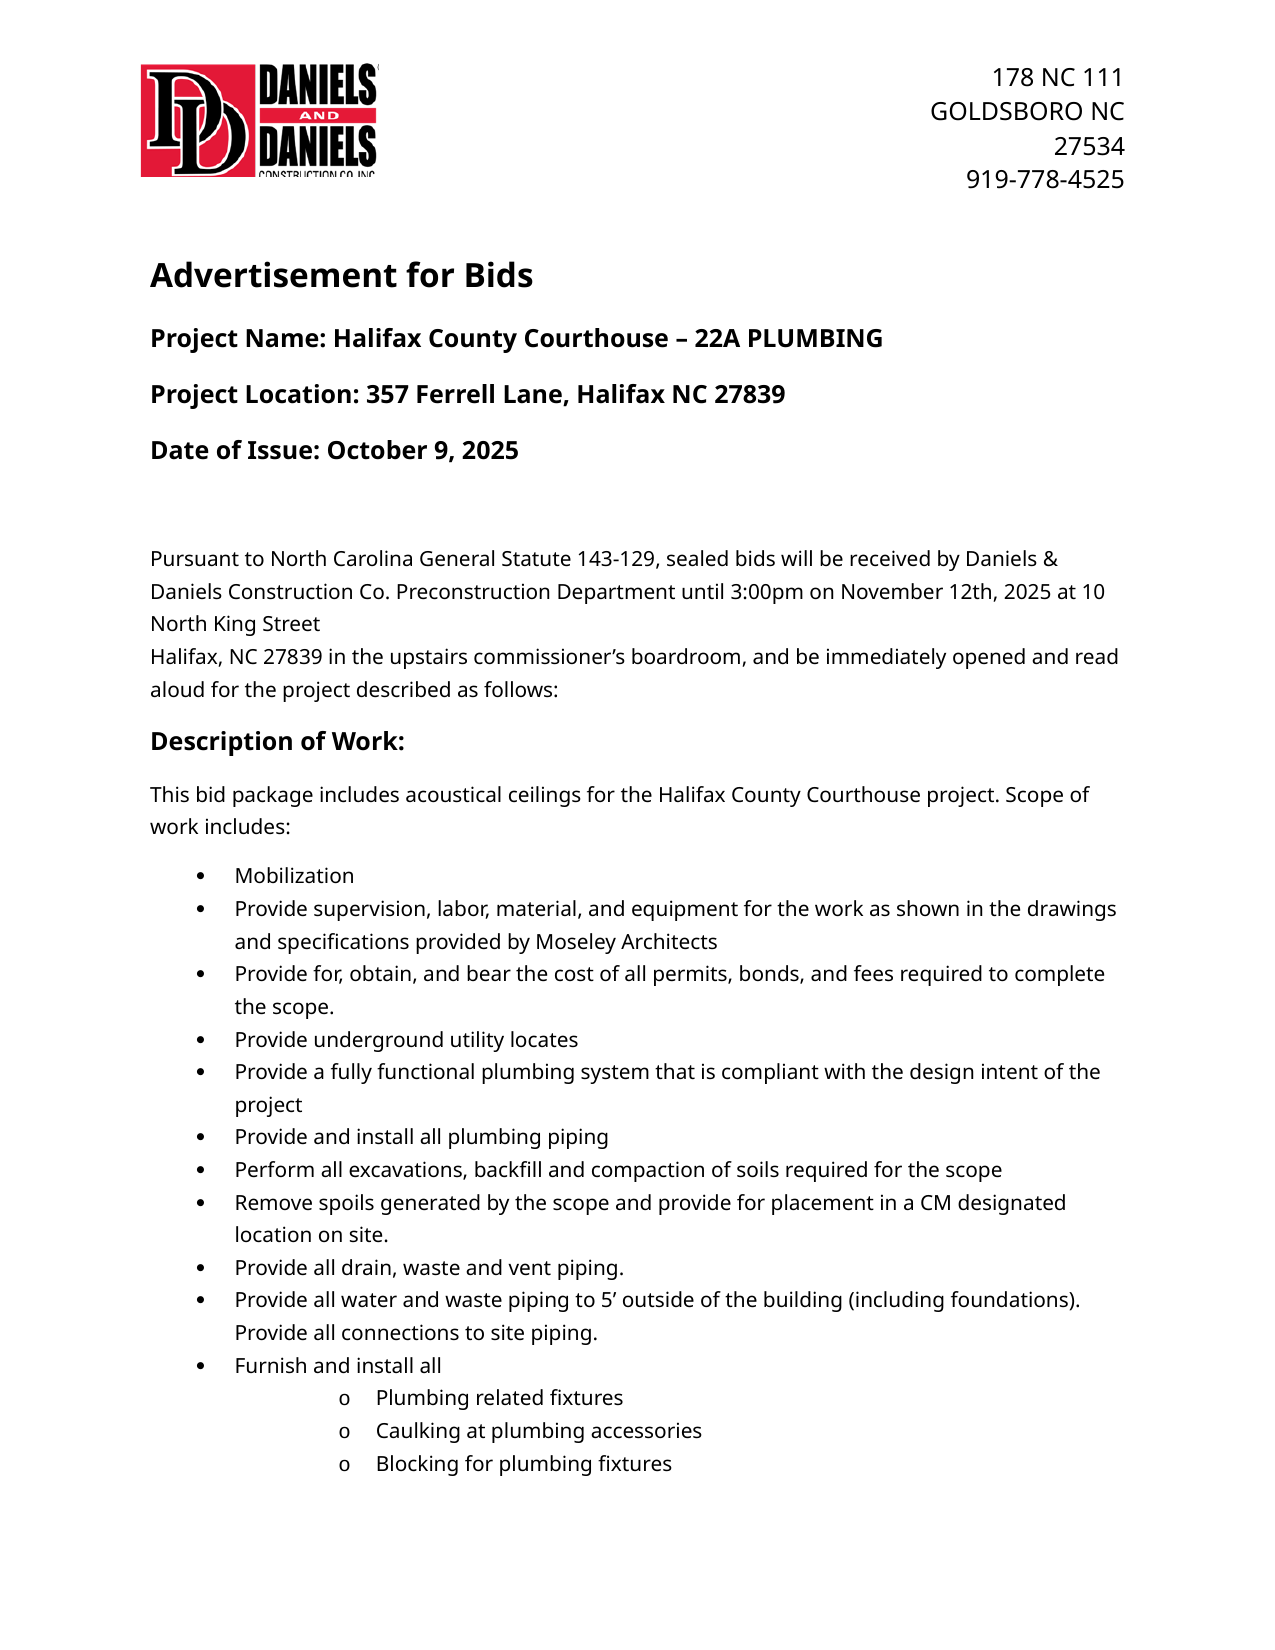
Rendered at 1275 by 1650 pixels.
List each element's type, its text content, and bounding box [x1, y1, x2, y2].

text Advertisement for Bids [150, 252, 1125, 297]
list Provide for, obtain, and bear the cost of all permits, bonds, and fees required to complete the scope. [197, 959, 1125, 1021]
list Provide underground utility locates [197, 1025, 1125, 1053]
text Project Location: 357 Ferrell Lane, Halifax NC 27839 [150, 377, 1125, 411]
list Provide all water and waste piping to 5’ outside of the building (including foundations). Provide all connections to site piping. [197, 1286, 1125, 1347]
text This bid package includes acoustical ceilings for the Halifax County Courthouse project. Scope of work includes: [150, 780, 1125, 841]
list Provide all drain, waste and vent piping. [197, 1253, 1125, 1281]
list Furnish and install all [197, 1351, 1125, 1379]
list Caulking at plumbing accessories [338, 1416, 1125, 1445]
list Blocking for plumbing fixtures [338, 1449, 1125, 1477]
picture [138, 63, 379, 176]
list Provide and install all plumbing piping [197, 1122, 1125, 1151]
text Date of Issue: October 9, 2025 [150, 433, 1125, 467]
text Description of Work: [150, 724, 1125, 758]
list Perform all excavations, backfill and compaction of soils required for the scope [197, 1155, 1125, 1183]
list Mobilization [197, 862, 1125, 890]
text Pursuant to North Carolina General Statute 143-129, sealed bids will be received by Daniels & Daniels Construction Co. Preconstruction Department until 3:00pm on November 12th, 2025 at 10 North King Street Halifax, NC 27839 in the upstairs commissioner’s boardroom, and be immediately opened and read aloud for the project described as follows: [150, 544, 1125, 703]
list Provide supervision, labor, material, and equipment for the work as shown in the drawings and specifications provided by Moseley Architects [197, 894, 1125, 955]
list Provide a fully functional plumbing system that is compliant with the design intent of the project [197, 1057, 1125, 1118]
text Project Name: Halifax County Courthouse – 22A PLUMBING [150, 321, 1125, 355]
list Plumbing related fixtures [338, 1383, 1125, 1412]
list Remove spoils generated by the scope and provide for placement in a CM designated location on site. [197, 1188, 1125, 1249]
